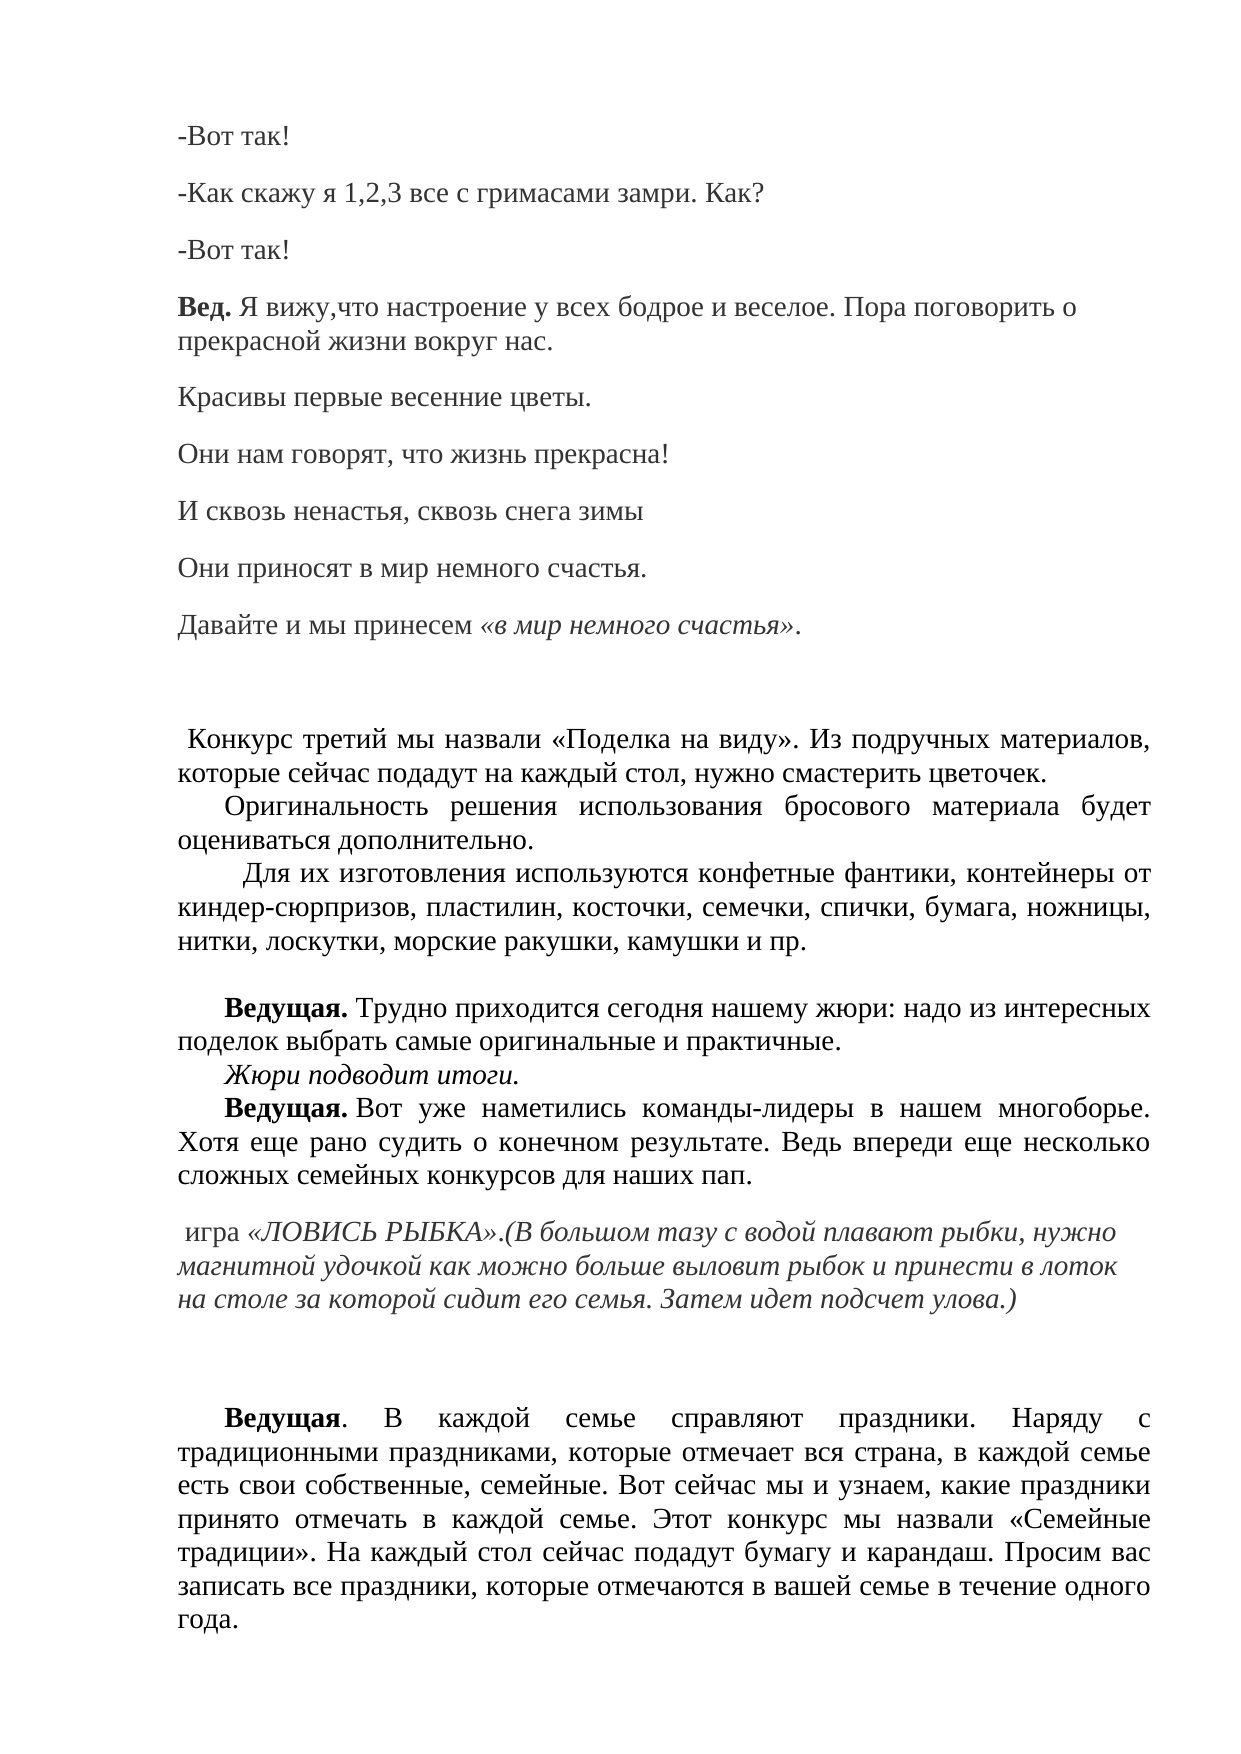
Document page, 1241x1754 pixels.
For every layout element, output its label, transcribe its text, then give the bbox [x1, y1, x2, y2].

text Ведущая. Вот уже наметились команды-лидеры в нашем многоборье. Хотя еще рано судить о конечном результате. Ведь впереди еще несколько сложных семейных конкурсов для наших пап. [177, 1090, 1152, 1191]
text Вед. Я вижу,что настроение у всех бодрое и веселое. Пора поговорить о прекрасной жизни вокруг нас. [177, 289, 1152, 356]
text Ведущая. Трудно приходится сегодня нашему жюри: надо из интересных поделок выбрать самые оригинальные и практичные. [177, 990, 1152, 1057]
text -Как скажу я 1,2,3 все с гримасами замри. Как? [177, 175, 1152, 209]
text -Вот так! [177, 232, 1152, 266]
text Они приносят в мир немного счастья. [177, 551, 1152, 584]
text Для их изготовления используются конфетные фантики, контейнеры от киндер-сюрпризов, пластилин, косточки, семечки, спички, бумага, ножницы, нитки, лоскутки, морские ракушки, камушки и пр. [177, 856, 1152, 956]
text И сквозь ненастья, сквозь снега зимы [177, 493, 1152, 527]
text Давайте и мы принесем «в мир немного счастья». [177, 607, 1152, 641]
text -Вот так! [177, 118, 1152, 152]
text Жюри подводит итоги. [177, 1057, 1152, 1090]
text Ведущая. В каждой семье справляют праздники. Наряду с традиционными праздниками, которые отмечает вся страна, в каждой семье есть свои собственные, семейные. Вот сейчас мы и узнаем, какие праздники принято отмечать в каждой семье. Этот конкурс мы назвали «Семейные традиции». На каждый стол сейчас подадут бумагу и карандаш. Просим вас записать все праздники, которые отмечаются в вашей семье в течение одного года. [177, 1400, 1152, 1635]
text Они нам говорят, что жизнь прекрасна! [177, 437, 1152, 470]
text игра «ЛОВИСЬ РЫБКА».(В большом тазу с водой плавают рыбки, нужно магнитной удочкой как можно больше выловит рыбок и принести в лоток на столе за которой сидит его семья. Затем идет подсчет улова.) [177, 1214, 1152, 1315]
text Красивы первые весенние цветы. [177, 379, 1152, 413]
text Оригинальность решения использования бросового материала будет оцениваться дополнительно. [177, 788, 1152, 856]
text Конкурс третий мы назвали «Поделка на виду». Из подручных материалов, которые сейчас подадут на каждый стол, нужно смастерить цветочек. [177, 721, 1152, 788]
